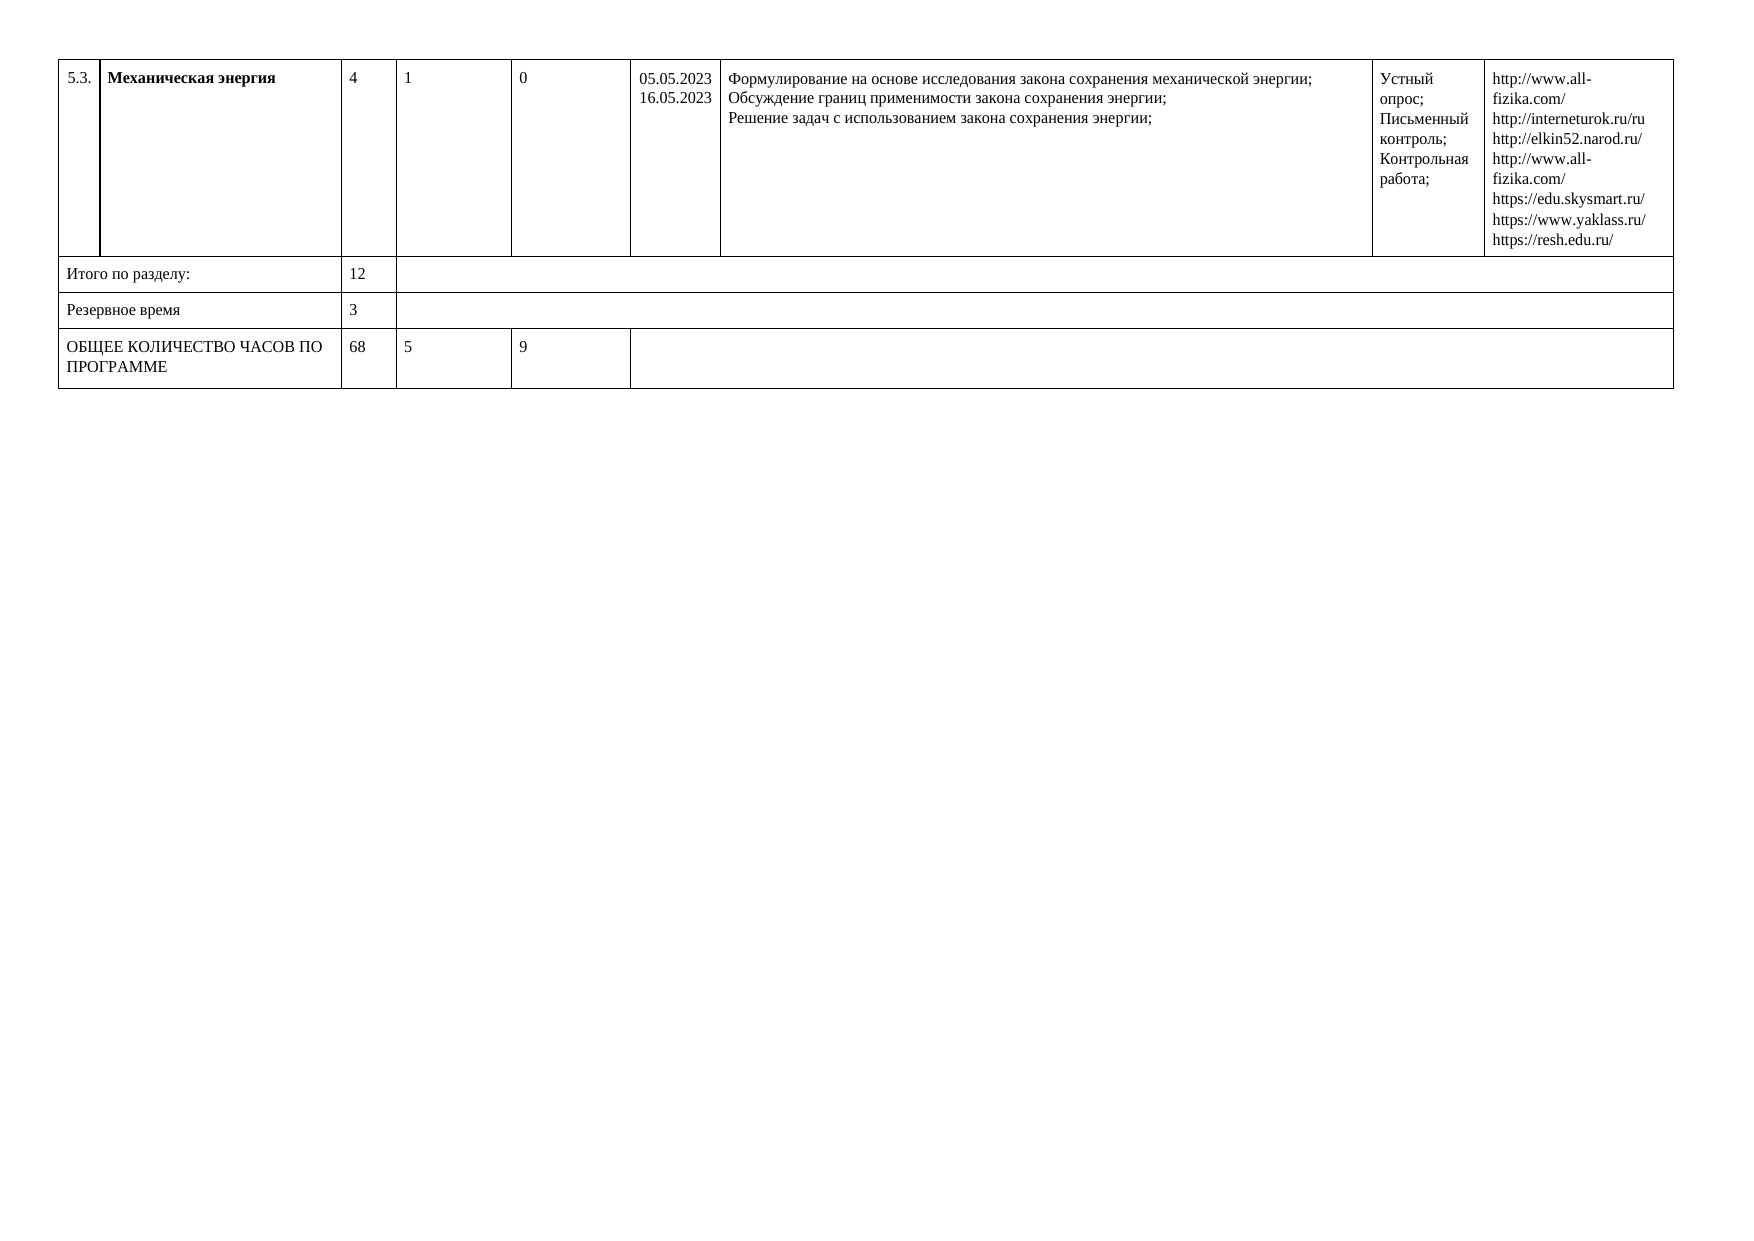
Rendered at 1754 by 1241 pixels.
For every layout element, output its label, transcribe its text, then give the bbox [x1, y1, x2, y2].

table_cell 3 [342, 293, 396, 328]
table_cell ОБЩЕЕ КОЛИЧЕСТВО ЧАСОВ ПО ПРОГРАММЕ [59, 329, 341, 387]
table_cell [631, 329, 1673, 387]
table_header 1 [397, 60, 511, 256]
table_header Механическая энергия [101, 60, 341, 256]
table_header 5.3. [59, 60, 99, 256]
table_header http://www.all- fizika.com/ http://interneturok.ru/ru http://elkin52.narod.ru/ http://www.all- fizika.com/ https://edu.skysmart.ru/ https://www.yaklass.ru/ https://resh.edu.ru/ [1485, 60, 1673, 256]
table_header Формулирование на основе исследования закона сохранения механической энергии; Обсуждение границ применимости закона сохранения энергии; Решение задач с использованием закона сохранения энер​гии; [721, 60, 1372, 256]
table_cell 5 [397, 329, 511, 387]
table_header 4 [342, 60, 396, 256]
table_cell 68 [342, 329, 396, 387]
table_header 0 [512, 60, 630, 256]
table_header Устный опрос; Письменный контроль; Контрольная работа; [1373, 60, 1484, 256]
table_cell 12 [342, 257, 396, 292]
table_cell [397, 293, 1673, 328]
table_cell 9 [512, 329, 630, 387]
table_cell Итого по разделу: [59, 257, 341, 292]
table_header 05.05.2023 16.05.2023 [631, 60, 720, 256]
table_cell Резервное время [59, 293, 341, 328]
table_cell [397, 257, 1673, 292]
